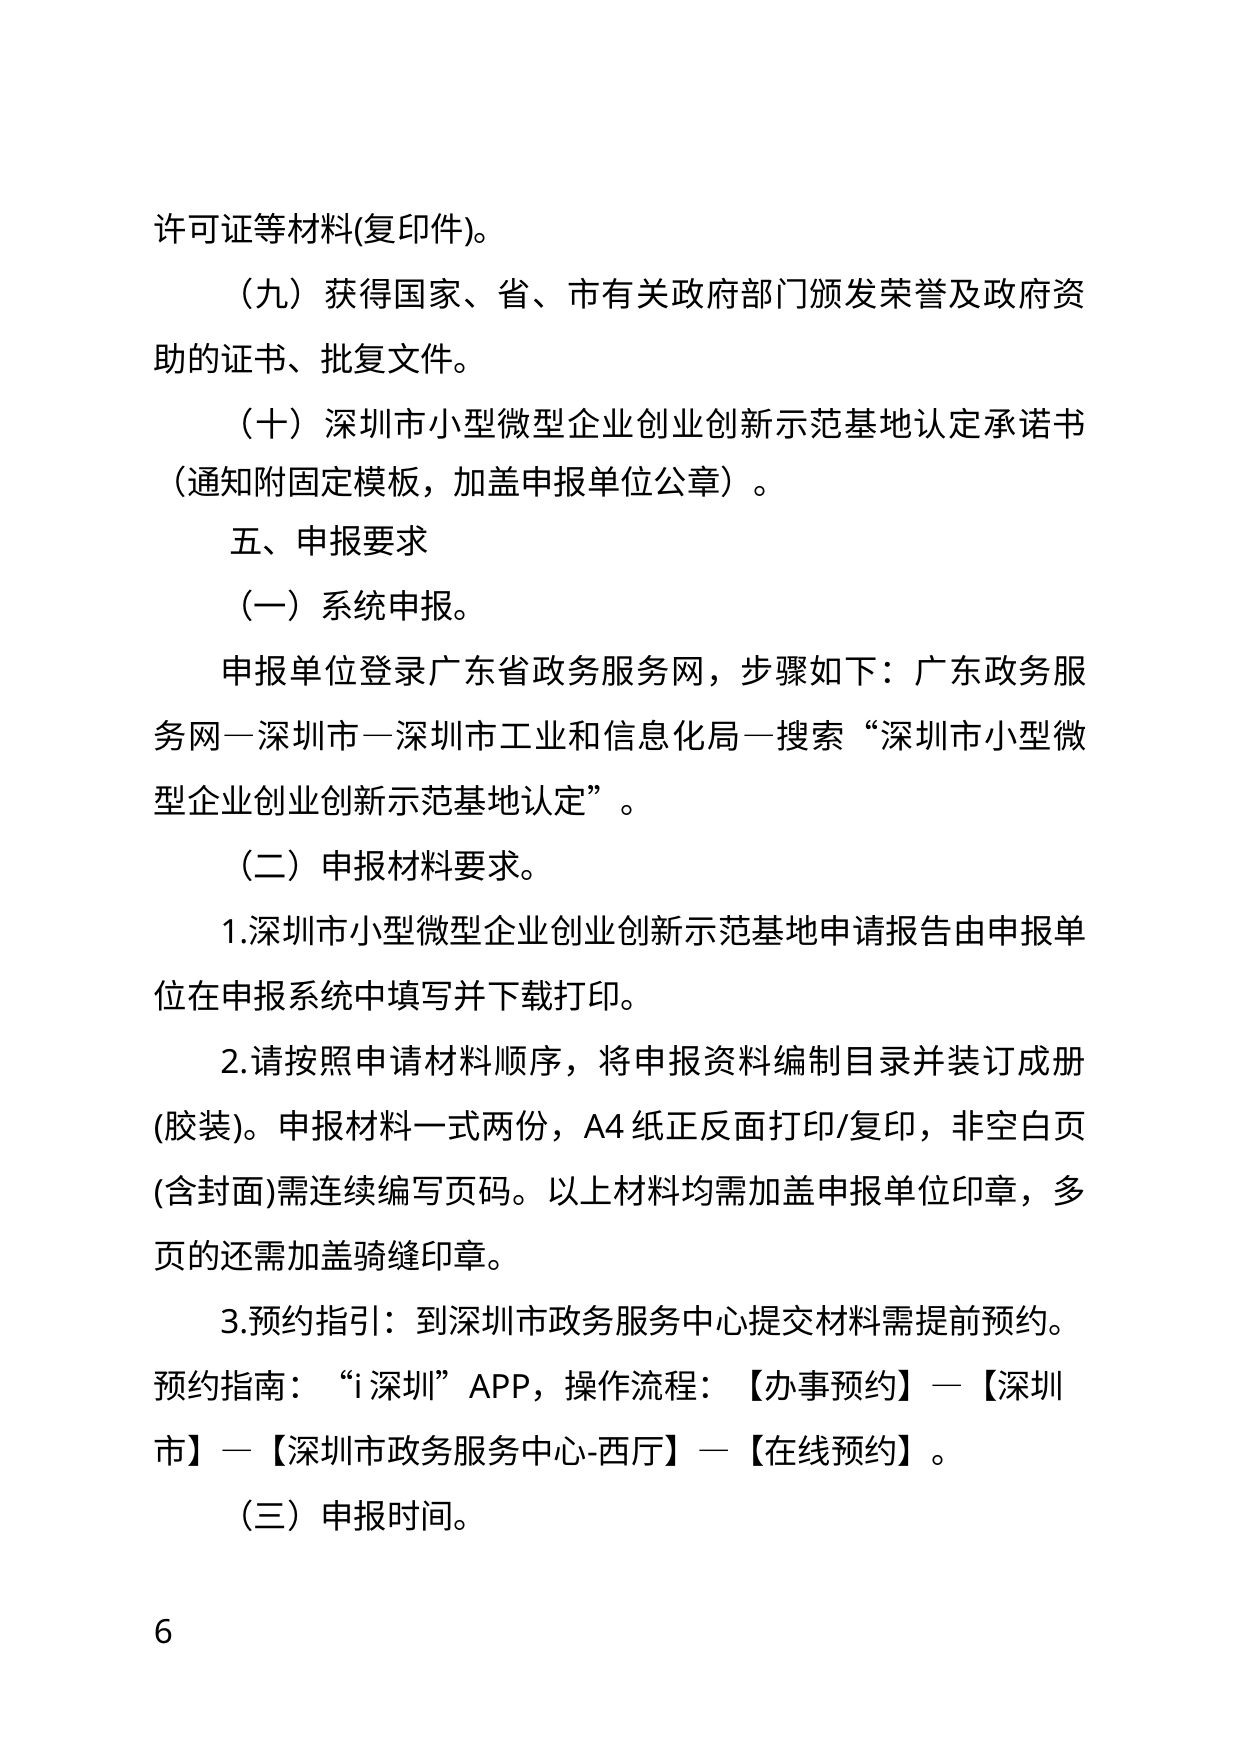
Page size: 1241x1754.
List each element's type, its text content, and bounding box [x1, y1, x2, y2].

text 1.深圳市小型微型企业创业创新示范基地申请报告由申报单位在申报系统中填写并下载打印。 [153, 896, 1087, 1026]
text 五、申报要求 [153, 506, 1087, 571]
text （三）申报时间。 [153, 1481, 1087, 1546]
text 申报单位登录广东省政务服务网，步骤如下：广东政务服务网—深圳市—深圳市工业和信息化局—搜索“深圳市小型微型企业创业创新示范基地认定”。 [153, 636, 1087, 831]
text （十）深圳市小型微型企业创业创新示范基地认定承诺书（通知附固定模板，加盖申报单位公章）。 [153, 389, 1087, 506]
text （二）申报材料要求。 [153, 831, 1087, 896]
text （九）获得国家、省、市有关政府部门颁发荣誉及政府资助的证书、批复文件。 [153, 259, 1087, 389]
text （一）系统申报。 [153, 571, 1087, 636]
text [153, 194, 1087, 259]
text 3.预约指引：到深圳市政务服务中心提交材料需提前预约。预约指南：“i深圳”APP，操作流程：【办事预约】—【深圳市】—【深圳市政务服务中心-西厅】—【在线预约】。 [153, 1286, 1087, 1481]
text 2.请按照申请材料顺序，将申报资料编制目录并装订成册(胶装)。申报材料一式两份，A4纸正反面打印/复印，非空白页(含封面)需连续编写页码。以上材料均需加盖申报单位印章，多页的还需加盖骑缝印章。 [153, 1026, 1087, 1286]
